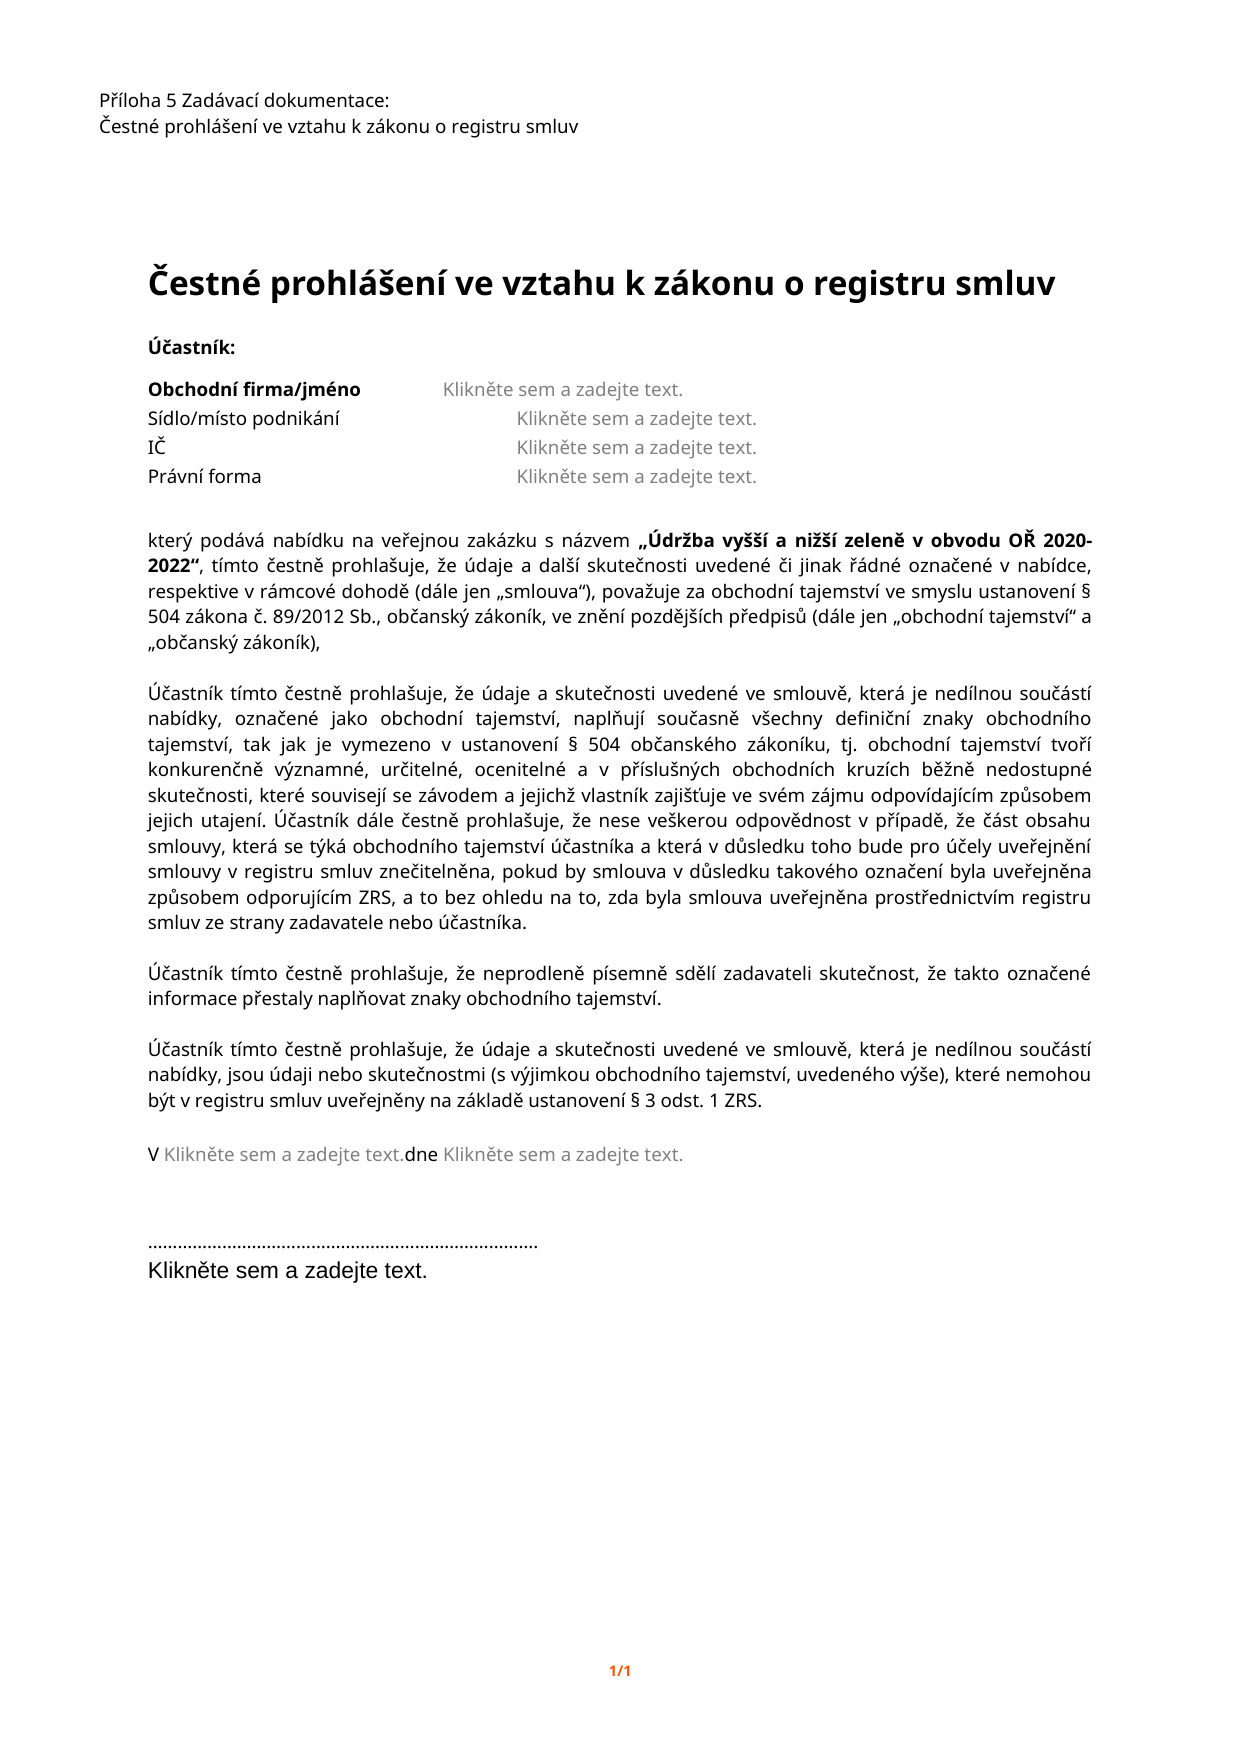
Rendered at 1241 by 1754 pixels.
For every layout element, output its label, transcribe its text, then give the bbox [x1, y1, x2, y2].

text který podává nabídku na veřejnou zakázku s názvem „Údržba vyšší a nižší zeleně v obvodu OŘ 2020-2022“, tímto čestně prohlašuje, že údaje a další skutečnosti uvedené či jinak řádné označené v nabídce, respektive v rámcové dohodě (dále jen „smlouva“), považuje za obchodní tajemství ve smyslu ustanovení § 504 zákona č. 89/2012 Sb., občanský zákoník, ve znění pozdějších předpisů (dále jen „obchodní tajemství“ a „občanský zákoník), [148, 527, 1093, 655]
text Účastník tímto čestně prohlašuje, že údaje a skutečnosti uvedené ve smlouvě, která je nedílnou součástí nabídky, jsou údaji nebo skutečnostmi (s výjimkou obchodního tajemství, uvedeného výše), které nemohou být v registru smluv uveřejněny na základě ustanovení § 3 odst. 1 ZRS. [148, 1036, 1093, 1113]
text ……………………………………………………………………. [148, 1225, 1092, 1254]
text Sídlo/místo podnikání [148, 402, 1093, 431]
text Účastník tímto čestně prohlašuje, že údaje a skutečnosti uvedené ve smlouvě, která je nedílnou součástí nabídky, označené jako obchodní tajemství, naplňují současně všechny definiční znaky obchodního tajemství, tak jak je vymezeno v ustanovení § 504 občanského zákoníku, tj. obchodní tajemství tvoří konkurenčně významné, určitelné, ocenitelné a v příslušných obchodních kruzích běžně nedostupné skutečnosti, které souvisejí se závodem a jejichž vlastník zajišťuje ve svém zájmu odpovídajícím způsobem jejich utajení. Účastník dále čestně prohlašuje, že nese veškerou odpovědnost v případě, že část obsahu smlouvy, která se týká obchodního tajemství účastníka a která v důsledku toho bude pro účely uveřejnění smlouvy v registru smluv znečitelněna, pokud by smlouva v důsledku takového označení byla uveřejněna způsobem odporujícím ZRS, a to bez ohledu na to, zda byla smlouva uveřejněna prostřednictvím registru smluv ze strany zadavatele nebo účastníka. [148, 680, 1093, 935]
text IČ [148, 431, 1093, 460]
text V dne [148, 1138, 1092, 1167]
text Právní forma [148, 460, 1093, 489]
text Účastník tímto čestně prohlašuje, že neprodleně písemně sdělí zadavateli skutečnost, že takto označené informace přestaly naplňovat znaky obchodního tajemství. [148, 960, 1093, 1011]
title Čestné prohlášení ve vztahu k zákonu o registru smluv [148, 259, 1093, 305]
text Účastník: [148, 330, 1093, 361]
text Obchodní firma/jméno [148, 373, 1093, 402]
